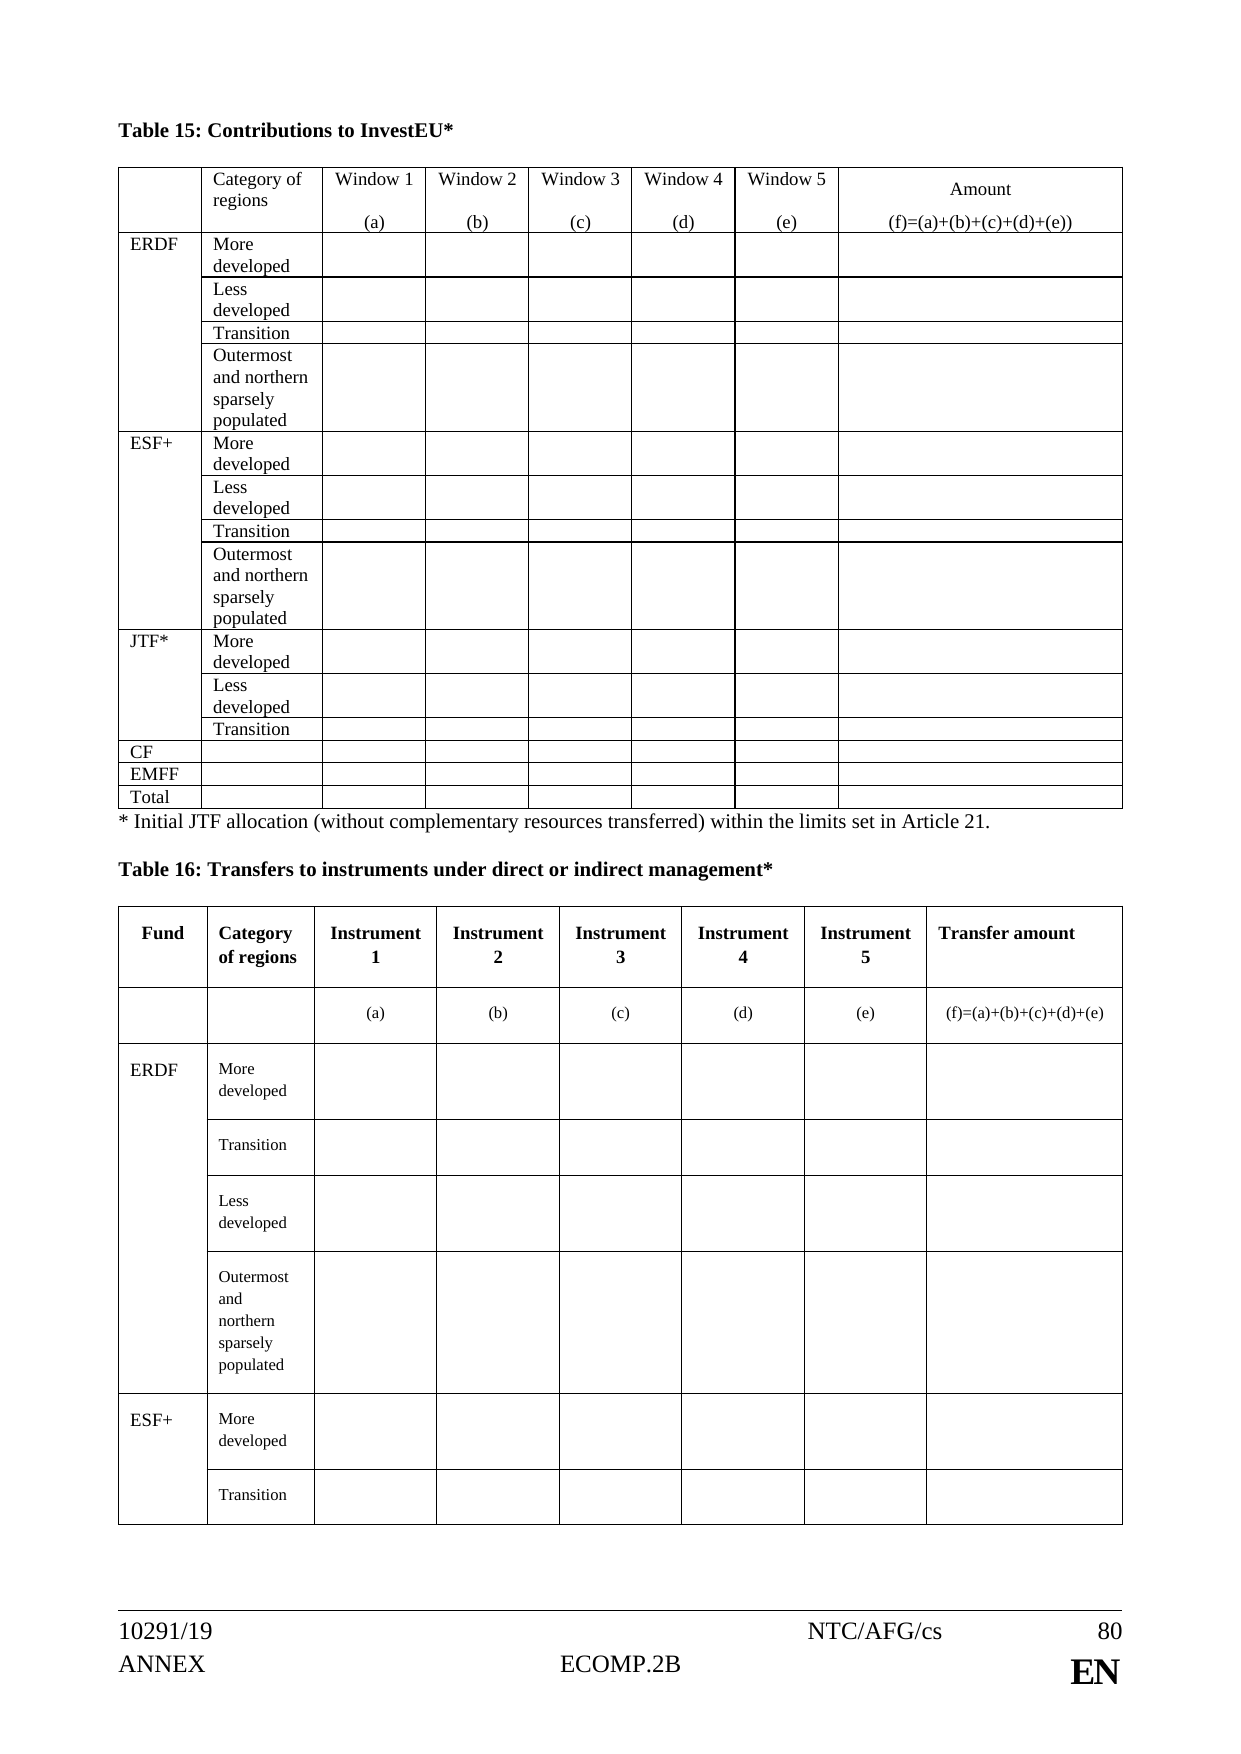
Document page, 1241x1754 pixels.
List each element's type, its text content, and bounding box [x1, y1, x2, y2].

table_cell [323, 432, 425, 475]
table_cell [560, 1044, 681, 1119]
text Table 15: Contributions to InvestEU* [118, 118, 1122, 142]
table_cell [805, 1120, 926, 1174]
table_cell [736, 344, 838, 431]
table_cell Outermost and northern sparsely populated [202, 543, 322, 629]
table_cell [437, 1470, 559, 1524]
table_cell [426, 520, 528, 541]
table_cell [323, 763, 425, 785]
table_cell (e) [736, 211, 838, 232]
table_cell [323, 476, 425, 519]
table_cell [839, 432, 1122, 475]
table_cell [927, 1252, 1122, 1392]
table_cell [736, 786, 838, 807]
table_cell More developed [208, 1394, 314, 1468]
table_cell [632, 233, 734, 276]
text Table 16: Transfers to instruments under direct or indirect management* [118, 857, 1122, 881]
table_cell Total [119, 786, 201, 807]
table_cell [529, 763, 631, 785]
table_cell [736, 520, 838, 541]
table_cell [736, 763, 838, 785]
table_cell [437, 1044, 559, 1119]
table_cell [839, 674, 1122, 717]
table_cell [560, 1120, 681, 1174]
table_cell (c) [529, 211, 631, 232]
table_cell Transition [208, 1470, 314, 1524]
table_cell [736, 322, 838, 343]
table_cell [736, 674, 838, 717]
table_cell Transition [202, 520, 322, 541]
table_cell ERDF [119, 1044, 207, 1392]
table_header Fund [119, 907, 207, 987]
table_header Window 1 [323, 168, 425, 211]
table_cell [805, 1252, 926, 1392]
table_cell (a) [323, 211, 425, 232]
table_cell Transition [202, 718, 322, 740]
table_cell (d) [682, 988, 804, 1043]
table_header Instrument 3 [560, 907, 681, 987]
table_cell [426, 278, 528, 321]
table_cell [682, 1252, 804, 1392]
table_cell EMFF [119, 763, 201, 785]
table_cell [426, 543, 528, 629]
table_cell [323, 233, 425, 276]
table_cell [437, 1252, 559, 1392]
table_cell [736, 718, 838, 740]
table_cell [682, 1176, 804, 1251]
table_cell [426, 786, 528, 807]
table_cell [682, 1044, 804, 1119]
table_cell [632, 718, 734, 740]
table_cell [839, 520, 1122, 541]
table_cell [632, 630, 734, 673]
table_cell (c) [560, 988, 681, 1043]
table_cell [632, 278, 734, 321]
table_cell [632, 786, 734, 807]
table_cell [529, 786, 631, 807]
table_cell [426, 763, 528, 785]
table_cell [560, 1252, 681, 1392]
table_cell [839, 344, 1122, 431]
table_cell [839, 233, 1122, 276]
table_cell [529, 630, 631, 673]
table_header Amount [839, 168, 1122, 211]
table_header Window 2 [426, 168, 528, 211]
table_cell More developed [202, 233, 322, 276]
table_header Category of regions [208, 907, 314, 987]
table_cell [315, 1394, 436, 1468]
table_cell [426, 344, 528, 431]
table_cell [426, 432, 528, 475]
table_cell [839, 763, 1122, 785]
table_cell [315, 1044, 436, 1119]
table_cell [315, 1252, 436, 1392]
table_cell [315, 1176, 436, 1251]
table_header Instrument 5 [805, 907, 926, 987]
table_cell [736, 233, 838, 276]
table_cell [202, 786, 322, 807]
table_cell [529, 741, 631, 762]
table_header Category of regions [202, 168, 322, 211]
table_cell [529, 233, 631, 276]
table_cell [323, 278, 425, 321]
table_cell [323, 630, 425, 673]
table_cell (f)=(a)+(b)+(c)+(d)+(e) [927, 988, 1122, 1043]
table_cell [529, 432, 631, 475]
table_cell [323, 322, 425, 343]
table_header Instrument 2 [437, 907, 559, 987]
table_cell [839, 476, 1122, 519]
table_cell [323, 674, 425, 717]
table_cell [805, 1044, 926, 1119]
table_cell [202, 211, 322, 232]
table_cell [682, 1470, 804, 1524]
table_cell [426, 233, 528, 276]
table_cell JTF* [119, 630, 201, 740]
table_cell [529, 278, 631, 321]
table_cell (b) [426, 211, 528, 232]
table_cell More developed [208, 1044, 314, 1119]
table_cell [202, 741, 322, 762]
table_cell Less developed [202, 476, 322, 519]
table_cell [736, 476, 838, 519]
table_cell [529, 543, 631, 629]
table_cell [927, 1120, 1122, 1174]
table_cell Transition [202, 322, 322, 343]
table_cell [426, 674, 528, 717]
table_cell [736, 432, 838, 475]
table_cell [839, 278, 1122, 321]
table_cell (f)=(a)+(b)+(c)+(d)+(e)) [839, 211, 1122, 232]
table_cell [426, 476, 528, 519]
table_header Transfer amount [927, 907, 1122, 987]
table_cell [805, 1470, 926, 1524]
table_cell Less developed [208, 1176, 314, 1251]
table_cell [437, 1176, 559, 1251]
table_cell [315, 1470, 436, 1524]
table_cell [682, 1120, 804, 1174]
table_cell [323, 344, 425, 431]
table_cell [323, 520, 425, 541]
table_cell [426, 322, 528, 343]
table_cell [736, 741, 838, 762]
table_cell [632, 432, 734, 475]
table_cell [529, 520, 631, 541]
table_cell [632, 741, 734, 762]
table_cell [927, 1470, 1122, 1524]
table_cell [632, 674, 734, 717]
table_cell [632, 520, 734, 541]
text * Initial JTF allocation (without complementary resources transferred) within the limits set in Article 21. [118, 809, 1122, 833]
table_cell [208, 1252, 314, 1392]
table_cell [839, 543, 1122, 629]
table_cell [323, 786, 425, 807]
table_cell [736, 278, 838, 321]
table_header Window 3 [529, 168, 631, 211]
table_cell [315, 1120, 436, 1174]
table_cell [632, 543, 734, 629]
table_cell [736, 630, 838, 673]
table_cell Less developed [202, 278, 322, 321]
table_cell [805, 1394, 926, 1468]
table_cell ESF+ [119, 432, 201, 629]
table_cell [805, 1176, 926, 1251]
table_cell [323, 741, 425, 762]
table_cell More developed [202, 630, 322, 673]
table_header [119, 168, 201, 211]
table_cell [632, 344, 734, 431]
table_cell [682, 1394, 804, 1468]
table_cell ERDF [119, 233, 201, 431]
table_cell [529, 718, 631, 740]
table_cell [839, 786, 1122, 807]
table_cell [736, 543, 838, 629]
table_cell [426, 718, 528, 740]
table_cell [437, 1394, 559, 1468]
table_cell [426, 741, 528, 762]
table_cell [426, 630, 528, 673]
table_header Window 4 [632, 168, 734, 211]
table_cell [323, 718, 425, 740]
table_cell Less developed [202, 674, 322, 717]
table_cell (e) [805, 988, 926, 1043]
table_cell [560, 1394, 681, 1468]
table_cell [839, 322, 1122, 343]
table_cell [529, 322, 631, 343]
table_cell [560, 1176, 681, 1251]
table_cell (a) [315, 988, 436, 1043]
table_header Instrument 4 [682, 907, 804, 987]
table_cell [632, 476, 734, 519]
table_cell [632, 322, 734, 343]
table_cell [560, 1470, 681, 1524]
table_cell [632, 763, 734, 785]
table_cell [839, 630, 1122, 673]
table_cell [529, 344, 631, 431]
table_cell [119, 211, 201, 232]
table_cell [119, 988, 207, 1043]
table_cell [927, 1044, 1122, 1119]
table_cell Outermost and northern sparsely populated [202, 344, 322, 431]
table_cell [202, 763, 322, 785]
table_cell [839, 741, 1122, 762]
table_cell (b) [437, 988, 559, 1043]
table_cell [927, 1176, 1122, 1251]
table_cell [529, 476, 631, 519]
table_cell [927, 1394, 1122, 1468]
table_cell [839, 718, 1122, 740]
table_header Window 5 [736, 168, 838, 211]
table_cell [323, 543, 425, 629]
table_cell [437, 1120, 559, 1174]
table_header Instrument 1 [315, 907, 436, 987]
table_cell [208, 988, 314, 1043]
table_cell (d) [632, 211, 734, 232]
table_cell More developed [202, 432, 322, 475]
table_cell ESF+ [119, 1394, 207, 1524]
table_cell Transition [208, 1120, 314, 1174]
table_cell [529, 674, 631, 717]
table_cell CF [119, 741, 201, 762]
